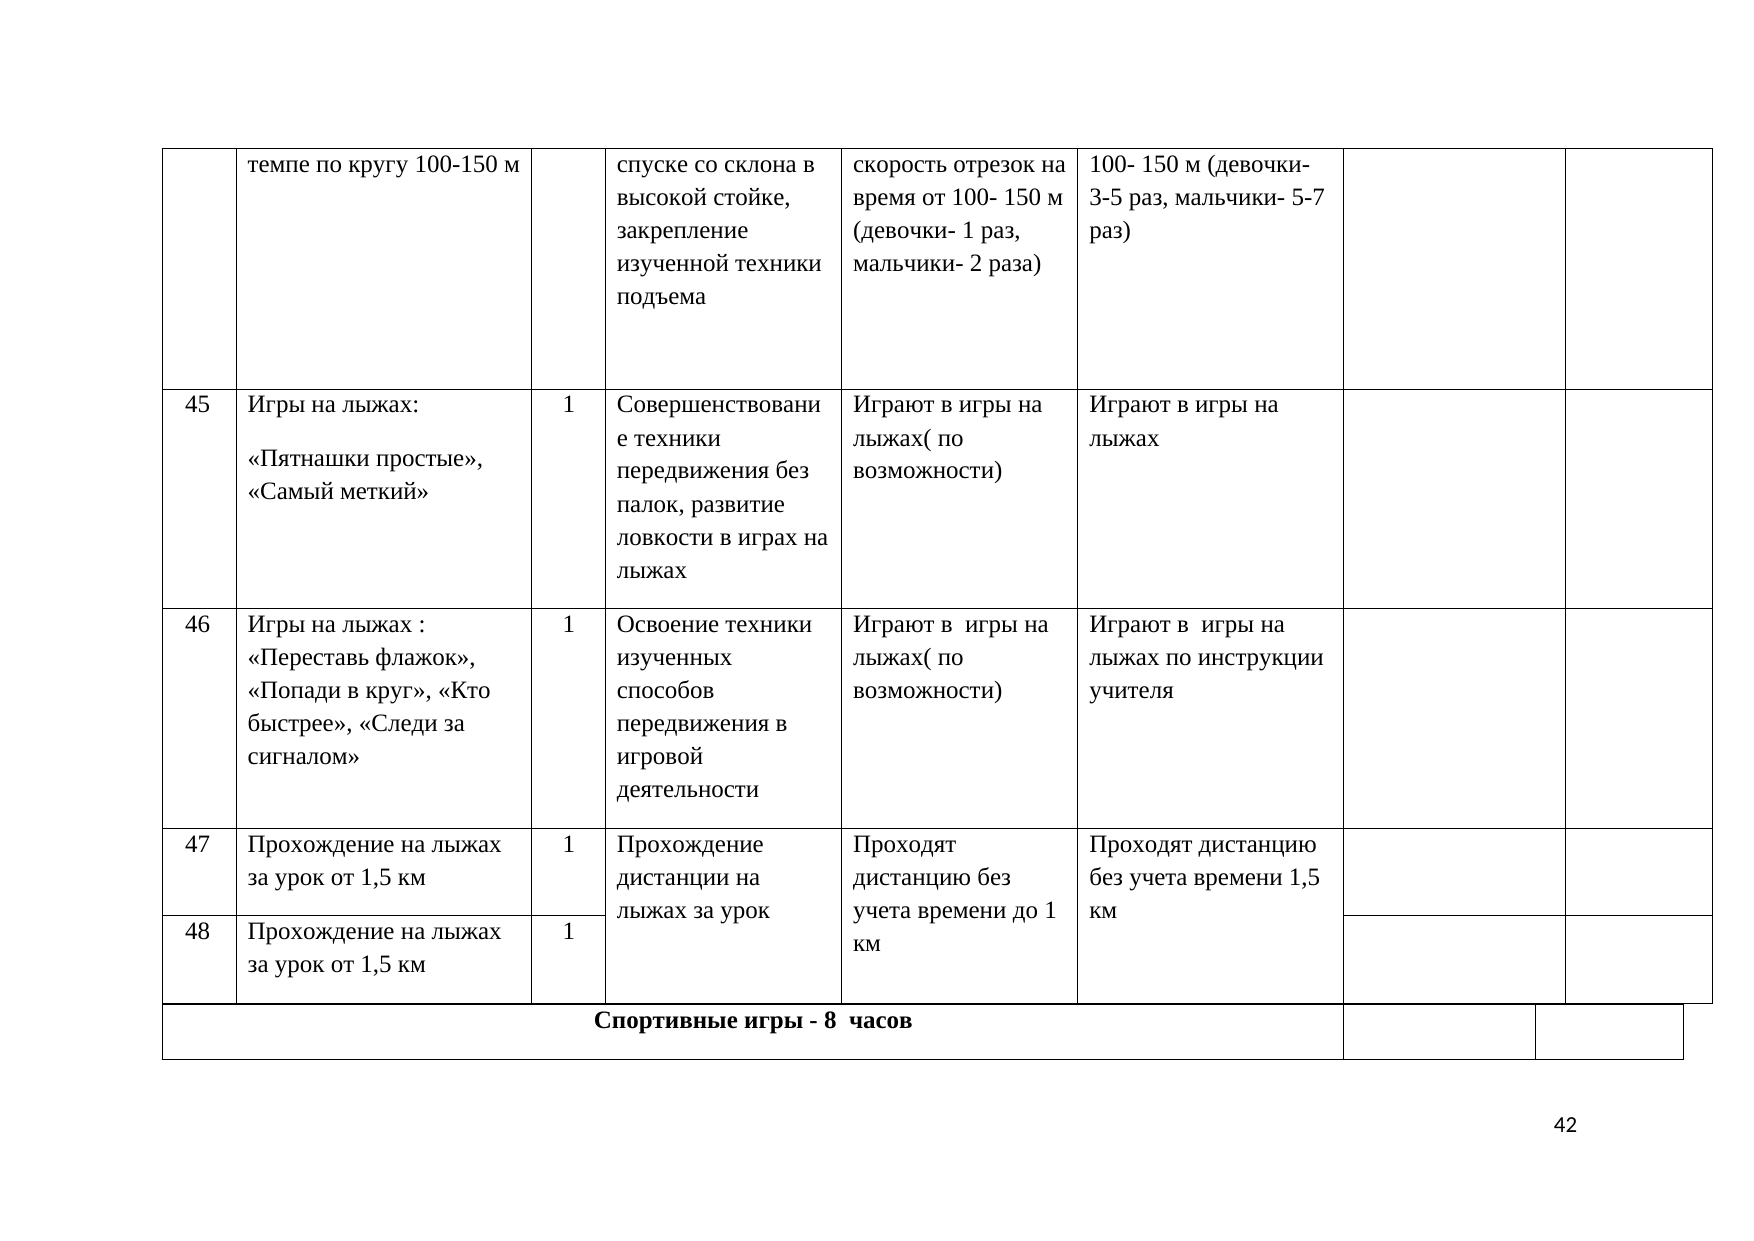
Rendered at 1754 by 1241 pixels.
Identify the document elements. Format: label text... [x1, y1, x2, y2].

table_cell 1 [532, 390, 605, 608]
table_cell [1566, 390, 1712, 608]
table_cell [1344, 149, 1565, 388]
table_cell Освоение техники изученных способов передвижения в игровой деятельности [606, 609, 841, 828]
table_cell Играют в игры на лыжах( по возможности) [842, 390, 1077, 608]
table_cell 45 [163, 390, 236, 608]
table_cell [1566, 149, 1712, 388]
table_cell 46 [163, 609, 236, 828]
table_cell [1344, 916, 1565, 1003]
table_header [1344, 1005, 1535, 1059]
table_cell Играют в игры на лыжах по инструкции учителя [1078, 609, 1343, 828]
table_cell 1 [532, 829, 605, 915]
table_cell [1566, 916, 1712, 1003]
table_cell Игры на лыжах: «Пятнашки простые», «Самый меткий» [237, 390, 531, 608]
table_cell [1566, 829, 1712, 915]
table_cell Прохождение дистанции на лыжах за урок [606, 829, 841, 1003]
table_cell 1 [532, 149, 605, 388]
table_cell 48 [163, 916, 236, 1003]
table_cell [1344, 390, 1565, 608]
table_cell Прохождение на лыжах за урок от 1,5 км [237, 829, 531, 915]
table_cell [237, 149, 531, 388]
table_cell Проходят дистанцию без учета времени до 1 км [842, 829, 1077, 1003]
table_header [1536, 1005, 1683, 1059]
table_cell Проходят дистанцию без учета времени 1,5 км [1078, 829, 1343, 1003]
table_cell 47 [163, 829, 236, 915]
table_header Спортивные игры - 8 часов [163, 1005, 1343, 1059]
table_cell 44 [163, 149, 236, 388]
table_cell [1344, 609, 1565, 828]
table_cell Прохождение на лыжах за урок от 1,5 км [237, 916, 531, 1003]
table_cell Играют в игры на лыжах [1078, 390, 1343, 608]
table_cell 1 [532, 609, 605, 828]
table_cell Совершенствование техники передвижения без палок, развитие ловкости в играх на лыжах [606, 390, 841, 608]
table_cell Играют в игры на лыжах( по возможности) [842, 609, 1077, 828]
table_cell 1 [532, 916, 605, 1003]
table_cell [1566, 609, 1712, 828]
table_cell [1344, 829, 1565, 915]
table_cell Игры на лыжах : «Переставь флажок», «Попади в круг», «Кто быстрее», «Следи за сигналом» [237, 609, 531, 828]
